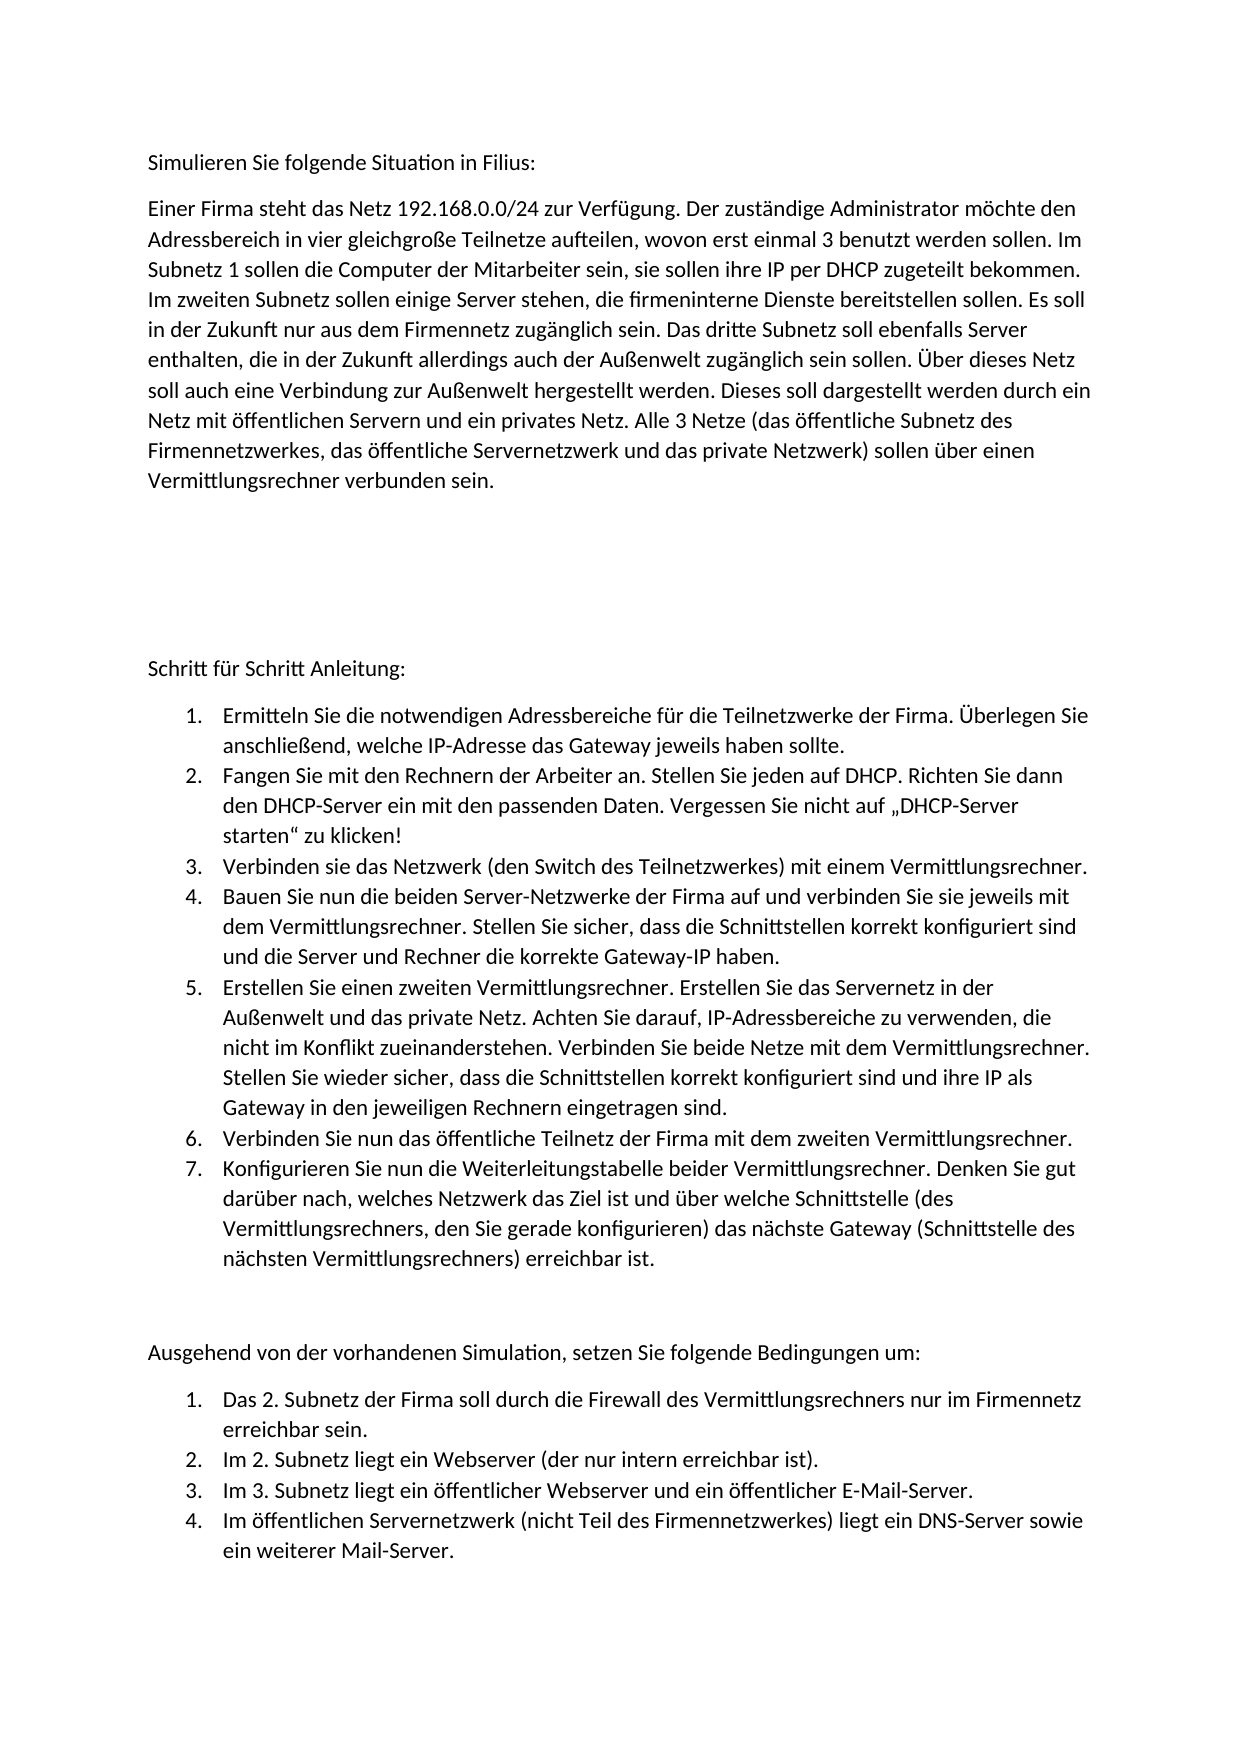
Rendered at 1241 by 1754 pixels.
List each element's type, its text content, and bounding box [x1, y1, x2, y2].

list Erstellen Sie einen zweiten Vermittlungsrechner. Erstellen Sie das Servernetz in der Außenwelt und das private Netz. Achten Sie darauf, IP-Adressbereiche zu verwenden, die nicht im Konflikt zueinanderstehen. Verbinden Sie beide Netze mit dem Vermittlungsrechner. Stellen Sie wieder sicher, dass die Schnittstellen korrekt konfiguriert sind und ihre IP als Gateway in den jeweiligen Rechnern eingetragen sind. [185, 973, 1093, 1121]
list Im 2. Subnetz liegt ein Webserver (der nur intern erreichbar ist). [185, 1446, 1093, 1473]
list Verbinden sie das Netzwerk (den Switch des Teilnetzwerkes) mit einem Vermittlungsrechner. [185, 852, 1093, 880]
text Simulieren Sie folgende Situation in Filius: [148, 148, 1093, 176]
list Ermitteln Sie die notwendigen Adressbereiche für die Teilnetzwerke der Firma. Überlegen Sie anschließend, welche IP-Adresse das Gateway jeweils haben sollte. [185, 701, 1093, 759]
list Im öffentlichen Servernetzwerk (nicht Teil des Firmennetzwerkes) liegt ein DNS-Server sowie ein weiterer Mail-Server. [185, 1506, 1093, 1564]
list Fangen Sie mit den Rechnern der Arbeiter an. Stellen Sie jeden auf DHCP. Richten Sie dann den DHCP-Server ein mit den passenden Daten. Vergessen Sie nicht auf „DHCP-Server starten“ zu klicken! [185, 761, 1093, 849]
text Ausgehend von der vorhandenen Simulation, setzen Sie folgende Bedingungen um: [148, 1338, 1093, 1366]
list Verbinden Sie nun das öffentliche Teilnetz der Firma mit dem zweiten Vermittlungsrechner. [185, 1124, 1093, 1152]
list Im 3. Subnetz liegt ein öffentlicher Webserver und ein öffentlicher E-Mail-Server. [185, 1476, 1093, 1504]
text Einer Firma steht das Netz 192.168.0.0/24 zur Verfügung. Der zuständige Administrator möchte den Adressbereich in vier gleichgroße Teilnetze aufteilen, wovon erst einmal 3 benutzt werden sollen. Im Subnetz 1 sollen die Computer der Mitarbeiter sein, sie sollen ihre IP per DHCP zugeteilt bekommen. Im zweiten Subnetz sollen einige Server stehen, die firmeninterne Dienste bereitstellen sollen. Es soll in der Zukunft nur aus dem Firmennetz zugänglich sein. Das dritte Subnetz soll ebenfalls Server enthalten, die in der Zukunft allerdings auch der Außenwelt zugänglich sein sollen. Über dieses Netz soll auch eine Verbindung zur Außenwelt hergestellt werden. Dieses soll dargestellt werden durch ein Netz mit öffentlichen Servern und ein privates Netz. Alle 3 Netze (das öffentliche Subnetz des Firmennetzwerkes, das öffentliche Servernetzwerk und das private Netzwerk) sollen über einen Vermittlungsrechner verbunden sein. [148, 194, 1093, 494]
list Das 2. Subnetz der Firma soll durch die Firewall des Vermittlungsrechners nur im Firmennetz erreichbar sein. [185, 1385, 1093, 1443]
list Konfigurieren Sie nun die Weiterleitungstabelle beider Vermittlungsrechner. Denken Sie gut darüber nach, welches Netzwerk das Ziel ist und über welche Schnittstelle (des Vermittlungsrechners, den Sie gerade konfigurieren) das nächste Gateway (Schnittstelle des nächsten Vermittlungsrechners) erreichbar ist. [185, 1154, 1093, 1272]
text Schritt für Schritt Anleitung: [148, 654, 1093, 682]
list Bauen Sie nun die beiden Server-Netzwerke der Firma auf und verbinden Sie sie jeweils mit dem Vermittlungsrechner. Stellen Sie sicher, dass die Schnittstellen korrekt konfiguriert sind und die Server und Rechner die korrekte Gateway-IP haben. [185, 882, 1093, 970]
